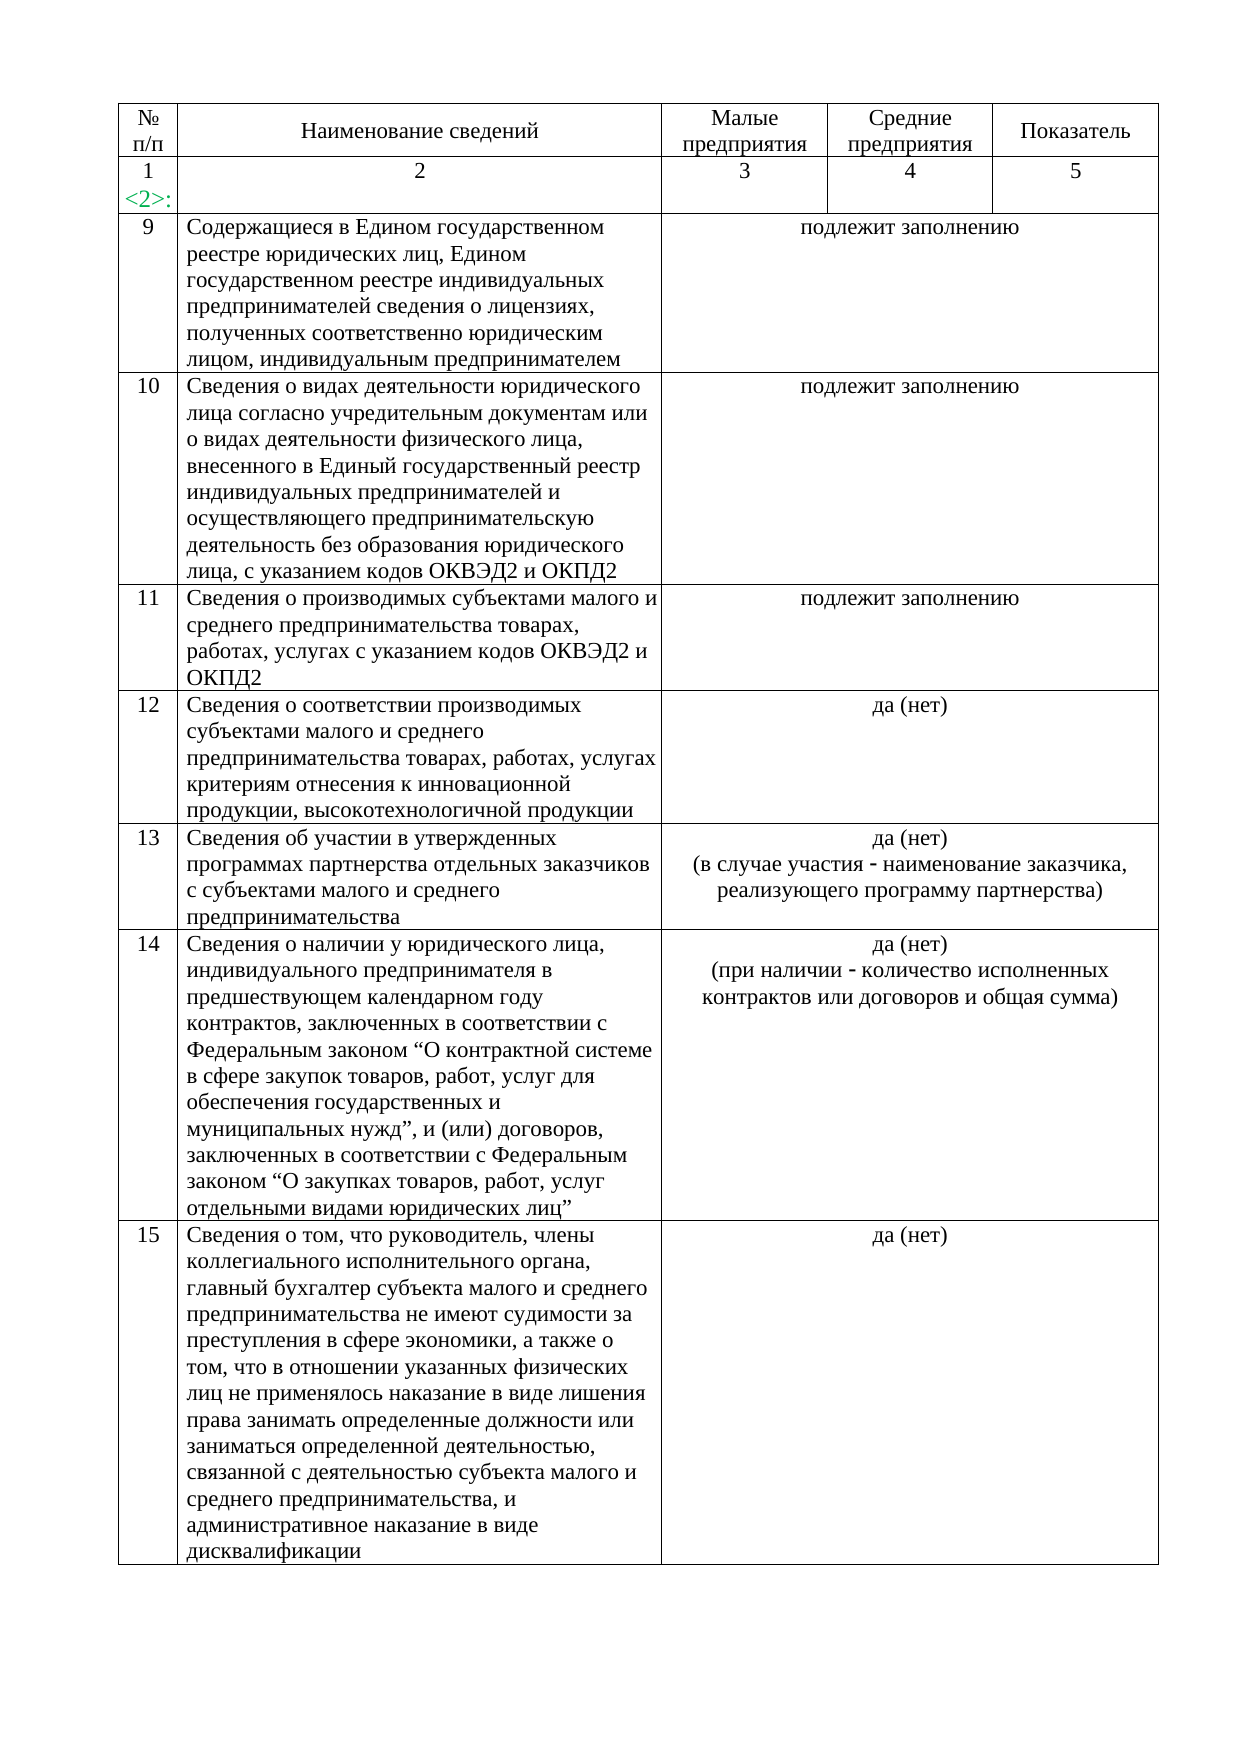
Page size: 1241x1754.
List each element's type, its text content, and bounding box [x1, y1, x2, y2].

table_cell подлежит заполнению [662, 214, 1158, 372]
table_header Наименование сведений [178, 104, 661, 156]
table_cell Сведения о наличии у юридического лица, индивидуального предпринимателя в предшествующем календарном году контрактов, заключенных в соответствии с Федеральным законом “О контрактной системе в сфере закупок товаров, работ, услуг для обеспечения государственных и муниципальных нужд”, и (или) договоров, заключенных в соответствии с Федеральным законом “О закупках товаров, работ, услуг отдельными видами юридических лиц” [178, 930, 661, 1220]
table_cell 12 [119, 691, 177, 823]
table_cell да (нет) (при наличии количество исполненных контрактов или договоров и общая сумма) [662, 930, 1158, 1220]
table_cell 15 [119, 1221, 177, 1564]
table_cell подлежит заполнению [662, 585, 1158, 690]
table_cell да (нет) [662, 691, 1158, 823]
table_cell 1 <2>: [119, 157, 177, 212]
table_cell Сведения о производимых субъектами малого и среднего предпринимательства товарах, работах, услугах с указанием кодов ОКВЭД2 и ОКПД2 [178, 585, 661, 690]
table_header Малые предприятия [662, 104, 827, 156]
table_cell 3 [662, 157, 827, 212]
table_cell 11 [119, 585, 177, 690]
table_header Показатель [993, 104, 1158, 156]
table_cell Сведения о том, что руководитель, члены коллегиального исполнительного органа, главный бухгалтер субъекта малого и среднего предпринимательства не имеют судимости за преступления в сфере экономики, а также о том, что в отношении указанных физических лиц не применялось наказание в виде лишения права занимать определенные должности или заниматься определенной деятельностью, связанной с деятельностью субъекта малого и среднего предпринимательства, и административное наказание в виде дисквалификации [178, 1221, 661, 1564]
table_cell да (нет) (в случае участия наименование заказчика, реализующего программу партнерства) [662, 824, 1158, 929]
table_cell 2 [178, 157, 661, 212]
table_cell Сведения о видах деятельности юридического лица согласно учредительным документам или о видах деятельности физического лица, внесенного в Единый государственный реестр индивидуальных предпринимателей и осуществляющего предпринимательскую деятельность без образования юридического лица, с указанием кодов ОКВЭД2 и ОКПД2 [178, 373, 661, 583]
table_cell Сведения о соответствии производимых субъектами малого и среднего предпринимательства товарах, работах, услугах критериям отнесения к инновационной продукции, высокотехнологичной продукции [178, 691, 661, 823]
table_cell Содержащиеся в Едином государственном реестре юридических лиц, Едином государственном реестре индивидуальных предпринимателей сведения о лицензиях, полученных соответственно юридическим лицом, индивидуальным предпринимателем [178, 214, 661, 372]
table_header Средние предприятия [828, 104, 992, 156]
table_cell 14 [119, 930, 177, 1220]
table_cell да (нет) [662, 1221, 1158, 1564]
table_cell подлежит заполнению [662, 373, 1158, 583]
table_cell Сведения об участии в утвержденных программах партнерства отдельных заказчиков с субъектами малого и среднего предпринимательства [178, 824, 661, 929]
table_header № п/п [119, 104, 177, 156]
table_cell 10 [119, 373, 177, 583]
table_cell 13 [119, 824, 177, 929]
table_cell 4 [828, 157, 992, 212]
table_cell 9 [119, 214, 177, 372]
table_cell 5 [993, 157, 1158, 212]
